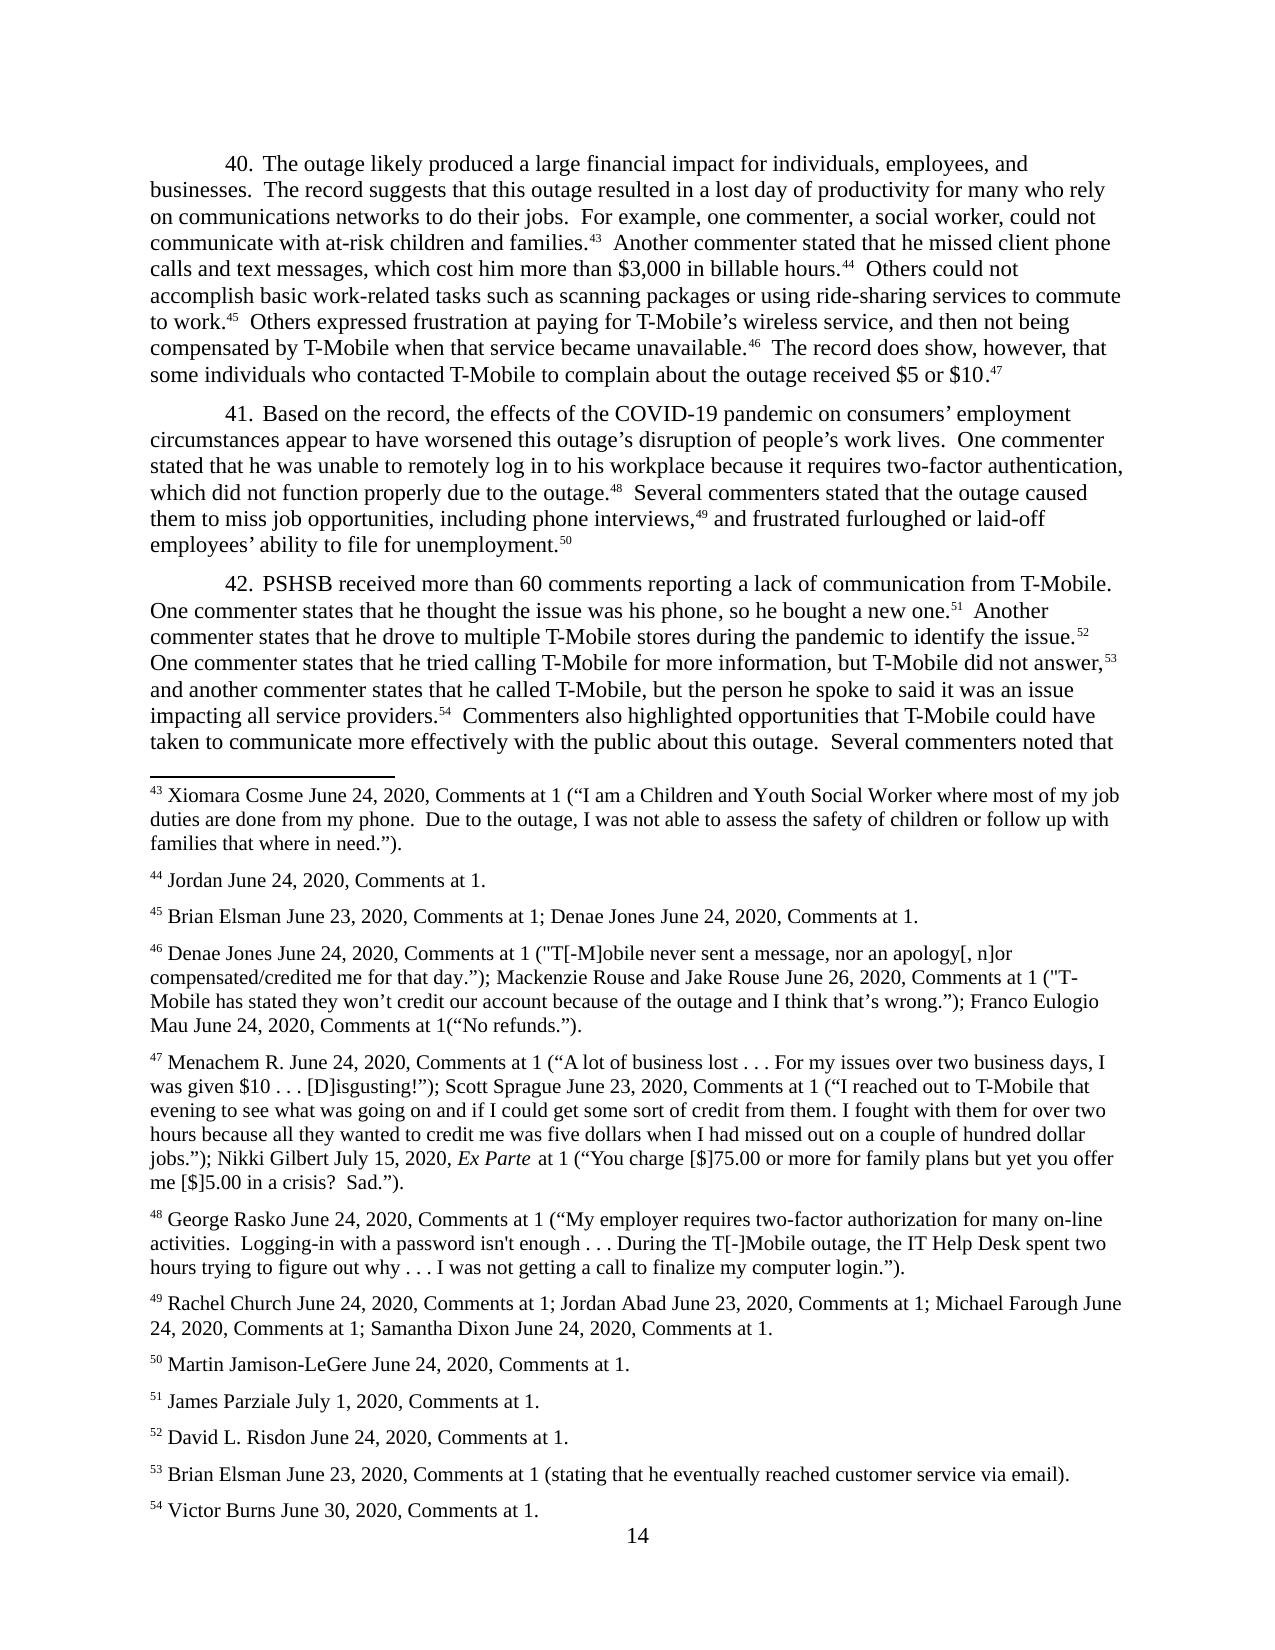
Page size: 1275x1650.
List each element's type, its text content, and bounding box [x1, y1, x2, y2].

text The outage likely produced a large financial impact for individuals, employees, and businesses. The record suggests that this outage resulted in a lost day of productivity for many who rely on communications networks to do their jobs. For example, one commenter, a social worker, could not communicate with at-risk children and families. Another commenter stated that he missed client phone calls and text messages, which cost him more than $3,000 in billable hours. Others could not accomplish basic work-related tasks such as scanning packages or using ride-sharing services to commute to work. Others expressed frustration at paying for T-Mobile’s wireless service, and then not being compensated by T-Mobile when that service became unavailable. The record does show, however, that some individuals who contacted T-Mobile to complain about the outage received $5 or $10. [150, 150, 1125, 387]
text PSHSB received more than 60 comments reporting a lack of communication from T-Mobile. One commenter states that he thought the issue was his phone, so he bought a new one. Another commenter states that he drove to multiple T-Mobile stores during the pandemic to identify the issue. One commenter states that he tried calling T-Mobile for more information, but T-Mobile did not answer, and another commenter states that he called T-Mobile, but the person he spoke to said it was an issue impacting all service providers. Commenters also highlighted opportunities that T-Mobile could have taken to communicate more effectively with the public about this outage. Several commenters noted that T-Mobile could have alerted its customers about the outage via email or text message because LTE data service was available for many consumers. [150, 570, 1125, 755]
text Based on the record, the effects of the COVID-19 pandemic on consumers’ employment circumstances appear to have worsened this outage’s disruption of people’s work lives. One commenter stated that he was unable to remotely log in to his workplace because it requires two-factor authentication, which did not function properly due to the outage. Several commenters stated that the outage caused them to miss job opportunities, including phone interviews, and frustrated furloughed or laid-off employees’ ability to file for unemployment. [150, 400, 1125, 558]
